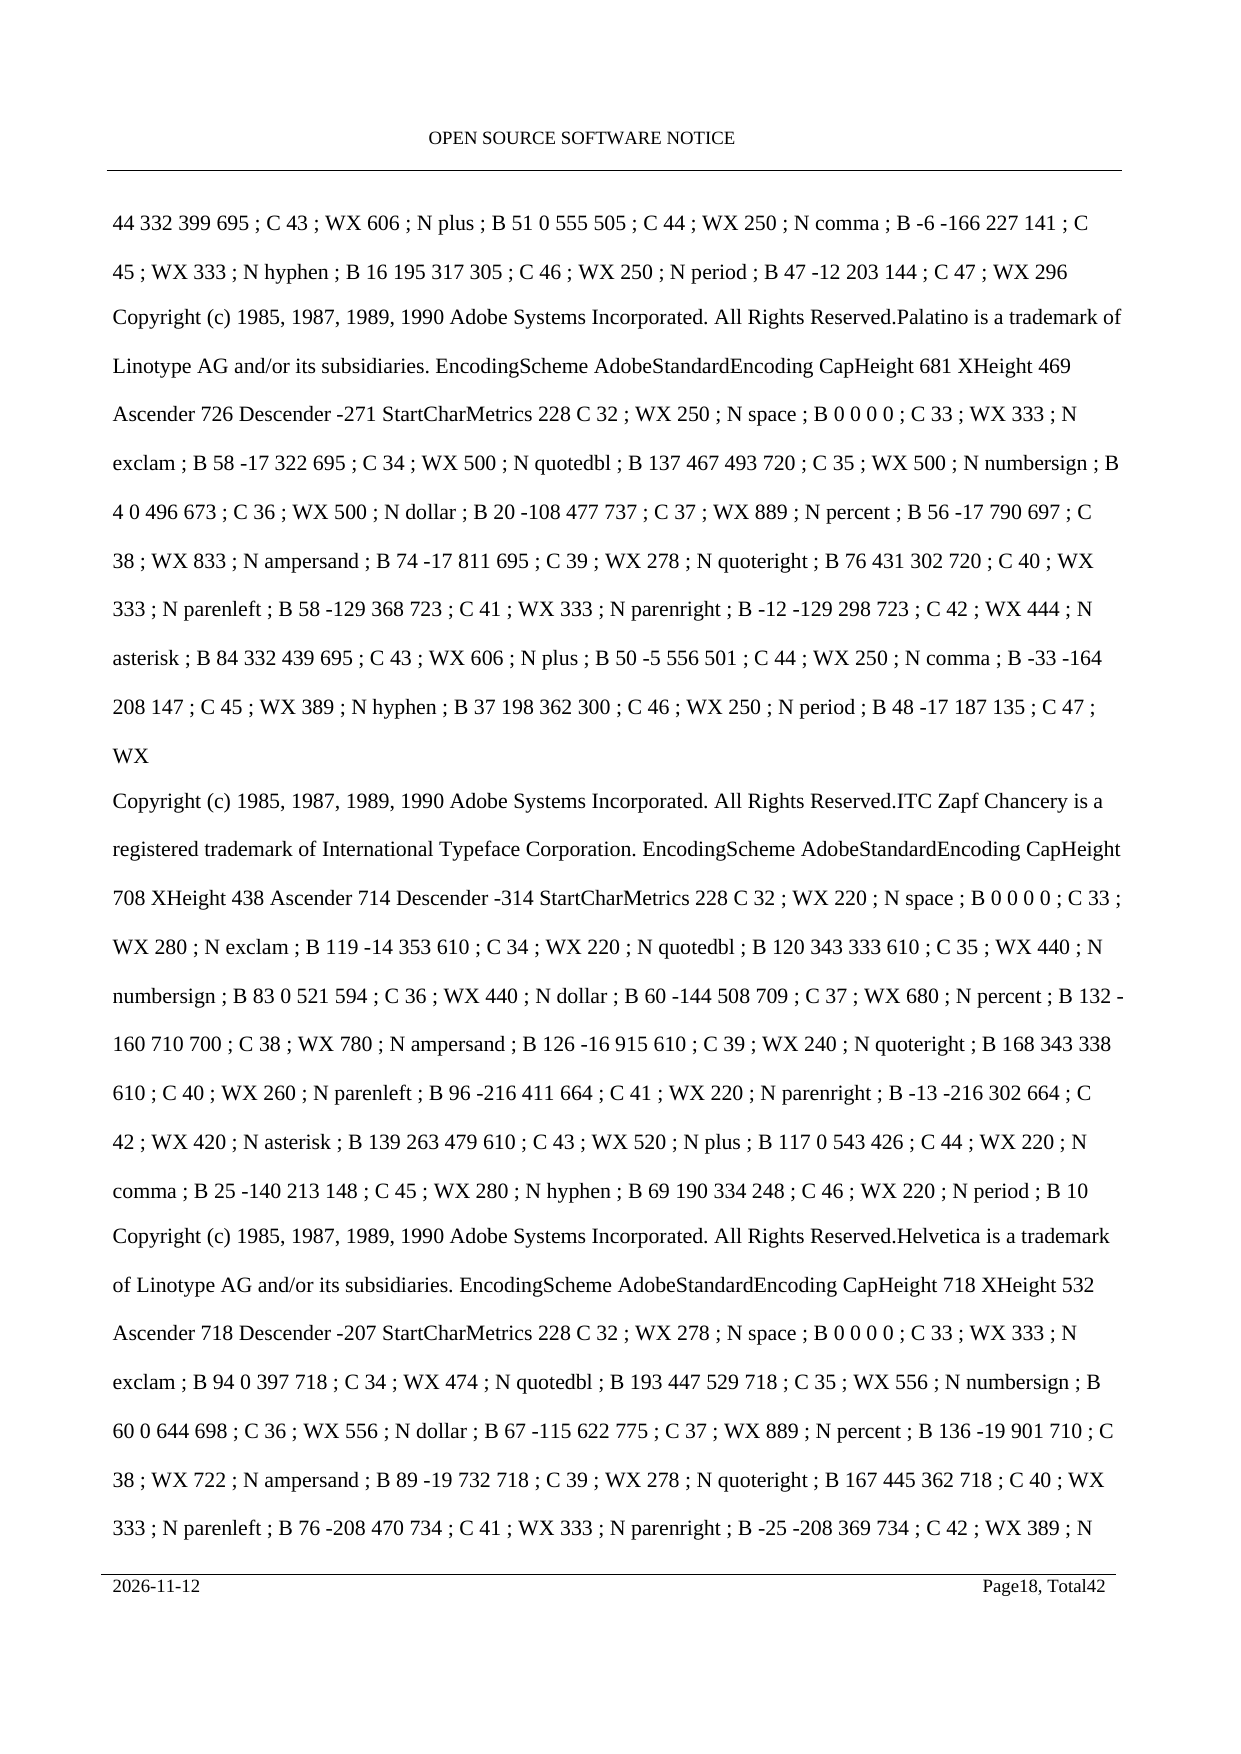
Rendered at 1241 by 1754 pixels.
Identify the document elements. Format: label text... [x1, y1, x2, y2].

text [112, 1219, 1128, 1544]
text Copyright (c) 1985, 1987, 1989, 1990 Adobe Systems Incorporated. All Rights Reserved.ITC Zapf Chancery is a registered trademark of International Typeface Corporation. EncodingScheme AdobeStandardEncoding CapHeight 708 XHeight 438 Ascender 714 Descender -314 StartCharMetrics 228 C 32 ; WX 220 ; N space ; B 0 0 0 0 ; C 33 ; WX 280 ; N exclam ; B 119 -14 353 610 ; C 34 ; WX 220 ; N quotedbl ; B 120 343 333 610 ; C 35 ; WX 440 ; N numbersign ; B 83 0 521 594 ; C 36 ; WX 440 ; N dollar ; B 60 -144 508 709 ; C 37 ; WX 680 ; N percent ; B 132 -160 710 700 ; C 38 ; WX 780 ; N ampersand ; B 126 -16 915 610 ; C 39 ; WX 240 ; N quoteright ; B 168 343 338 610 ; C 40 ; WX 260 ; N parenleft ; B 96 -216 411 664 ; C 41 ; WX 220 ; N parenright ; B -13 -216 302 664 ; C 42 ; WX 420 ; N asterisk ; B 139 263 479 610 ; C 43 ; WX 520 ; N plus ; B 117 0 543 426 ; C 44 ; WX 220 ; N comma ; B 25 -140 213 148 ; C 45 ; WX 280 ; N hyphen ; B 69 190 334 248 ; C 46 ; WX 220 ; N period ; B 10 [112, 784, 1128, 1207]
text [112, 206, 1128, 288]
text Copyright (c) 1985, 1987, 1989, 1990 Adobe Systems Incorporated. All Rights Reserved.Palatino is a trademark of Linotype AG and/or its subsidiaries. EncodingScheme AdobeStandardEncoding CapHeight 681 XHeight 469 Ascender 726 Descender -271 StartCharMetrics 228 C 32 ; WX 250 ; N space ; B 0 0 0 0 ; C 33 ; WX 333 ; N exclam ; B 58 -17 322 695 ; C 34 ; WX 500 ; N quotedbl ; B 137 467 493 720 ; C 35 ; WX 500 ; N numbersign ; B 4 0 496 673 ; C 36 ; WX 500 ; N dollar ; B 20 -108 477 737 ; C 37 ; WX 889 ; N percent ; B 56 -17 790 697 ; C 38 ; WX 833 ; N ampersand ; B 74 -17 811 695 ; C 39 ; WX 278 ; N quoteright ; B 76 431 302 720 ; C 40 ; WX 333 ; N parenleft ; B 58 -129 368 723 ; C 41 ; WX 333 ; N parenright ; B -12 -129 298 723 ; C 42 ; WX 444 ; N asterisk ; B 84 332 439 695 ; C 43 ; WX 606 ; N plus ; B 50 -5 556 501 ; C 44 ; WX 250 ; N comma ; B -33 -164 208 147 ; C 45 ; WX 389 ; N hyphen ; B 37 198 362 300 ; C 46 ; WX 250 ; N period ; B 48 -17 187 135 ; C 47 ; WX [112, 300, 1128, 771]
